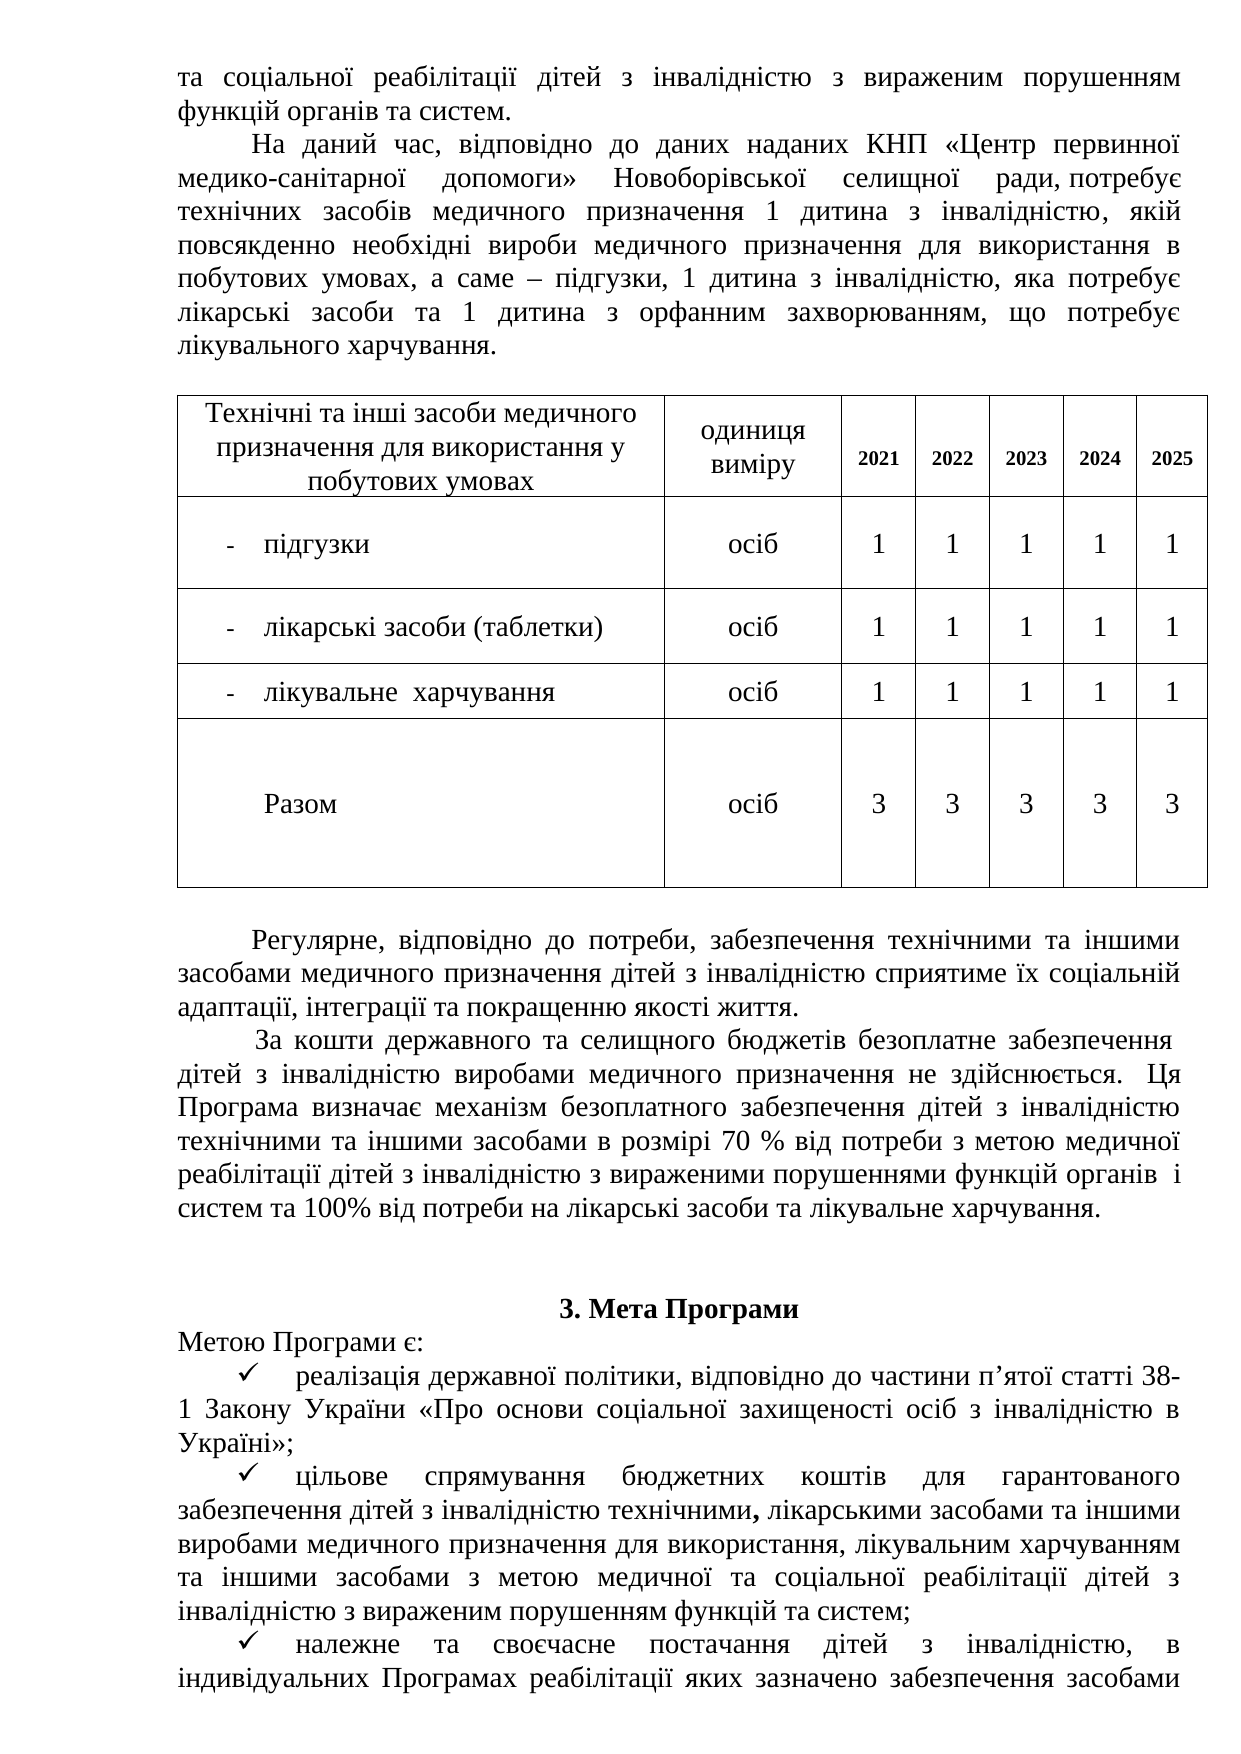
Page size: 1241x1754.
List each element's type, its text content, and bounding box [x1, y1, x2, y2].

table_header Технічні та інші засоби медичного призначення для використання у побутових умовах [178, 396, 664, 496]
table_header 2022 [916, 396, 989, 496]
table_cell 1 [1137, 497, 1207, 588]
table_header 2021 [842, 396, 915, 496]
table_cell 1 [1064, 497, 1136, 588]
table_cell 1 [1064, 589, 1136, 663]
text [177, 59, 1181, 126]
table_header 2024 [1064, 396, 1136, 496]
table_header 2023 [990, 396, 1063, 496]
table_cell 3 [1064, 719, 1136, 887]
table_cell 1 [990, 497, 1063, 588]
table_cell лікувальне харчування [178, 664, 664, 717]
table_cell 3 [990, 719, 1063, 887]
table_cell осіб [665, 589, 841, 663]
table_cell 1 [990, 589, 1063, 663]
text Метою Програми є: [177, 1324, 1181, 1358]
table_cell 1 [916, 589, 989, 663]
table_cell 1 [842, 664, 915, 717]
text Регулярне, відповідно до потреби, забезпечення технічними та іншими засобами медичного призначення дітей з інвалідністю сприятиме їх соціальній адаптації, інтеграції та покращенню якості життя. [177, 922, 1181, 1022]
table_cell 3 [916, 719, 989, 887]
table_cell підгузки [178, 497, 664, 588]
table_cell 1 [990, 664, 1063, 717]
table_header 2025 [1137, 396, 1207, 496]
table_cell 1 [916, 497, 989, 588]
table_cell 1 [1064, 664, 1136, 717]
table_cell 1 [1137, 589, 1207, 663]
table_cell осіб [665, 497, 841, 588]
table_cell осіб [665, 719, 841, 887]
table_cell 3 [842, 719, 915, 887]
text На даний час, відповідно до даних наданих КНП «Центр первинної медико-санітарної допомоги» Новоборівської селищної ради, потребує технічних засобів медичного призначення 1 дитина з інвалідністю, якій повсякденно необхідні вироби медичного призначення для використання в побутових умовах, а саме – підгузки, 1 дитина з інвалідністю, яка потребує лікарські засоби та 1 дитина з орфанним захворюванням, що потребує лікувального харчування. [177, 126, 1181, 361]
table_cell лікарські засоби (таблетки) [178, 589, 664, 663]
table_cell 1 [842, 589, 915, 663]
table_cell 1 [842, 497, 915, 588]
text 3. Мета Програми [177, 1291, 1181, 1324]
table_header одиниця виміру [665, 396, 841, 496]
table_cell 1 [1137, 664, 1207, 717]
text За кошти державного та селищного бюджетів безоплатне забезпечення дітей з інвалідністю виробами медичного призначення не здійснюється. Ця Програма визначає механізм безоплатного забезпечення дітей з інвалідністю технічними та іншими засобами в розмірі 70 % від потреби з метою медичної реабілітації дітей з інвалідністю з вираженими порушеннями функцій органів і систем та 100% від потреби на лікарські засоби та лікувальне харчування. [177, 1022, 1181, 1224]
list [177, 1626, 1181, 1693]
table_cell 1 [916, 664, 989, 717]
table_cell 3 [1137, 719, 1207, 887]
list цільове спрямування бюджетних коштів для гарантованого забезпечення дітей з інвалідністю технічними, лікарськими засобами та іншими виробами медичного призначення для використання, лікувальним харчуванням та іншими засобами з метою медичної та соціальної реабілітації дітей з інвалідністю з вираженим порушенням функцій та систем; [177, 1458, 1181, 1626]
list реалізація державної політики, відповідно до частини п’ятої статті 38-1 Закону України «Про основи соціальної захищеності осіб з інвалідністю в Україні»; [177, 1358, 1181, 1458]
table_cell РРазом [178, 719, 664, 887]
table_cell осіб [665, 664, 841, 717]
